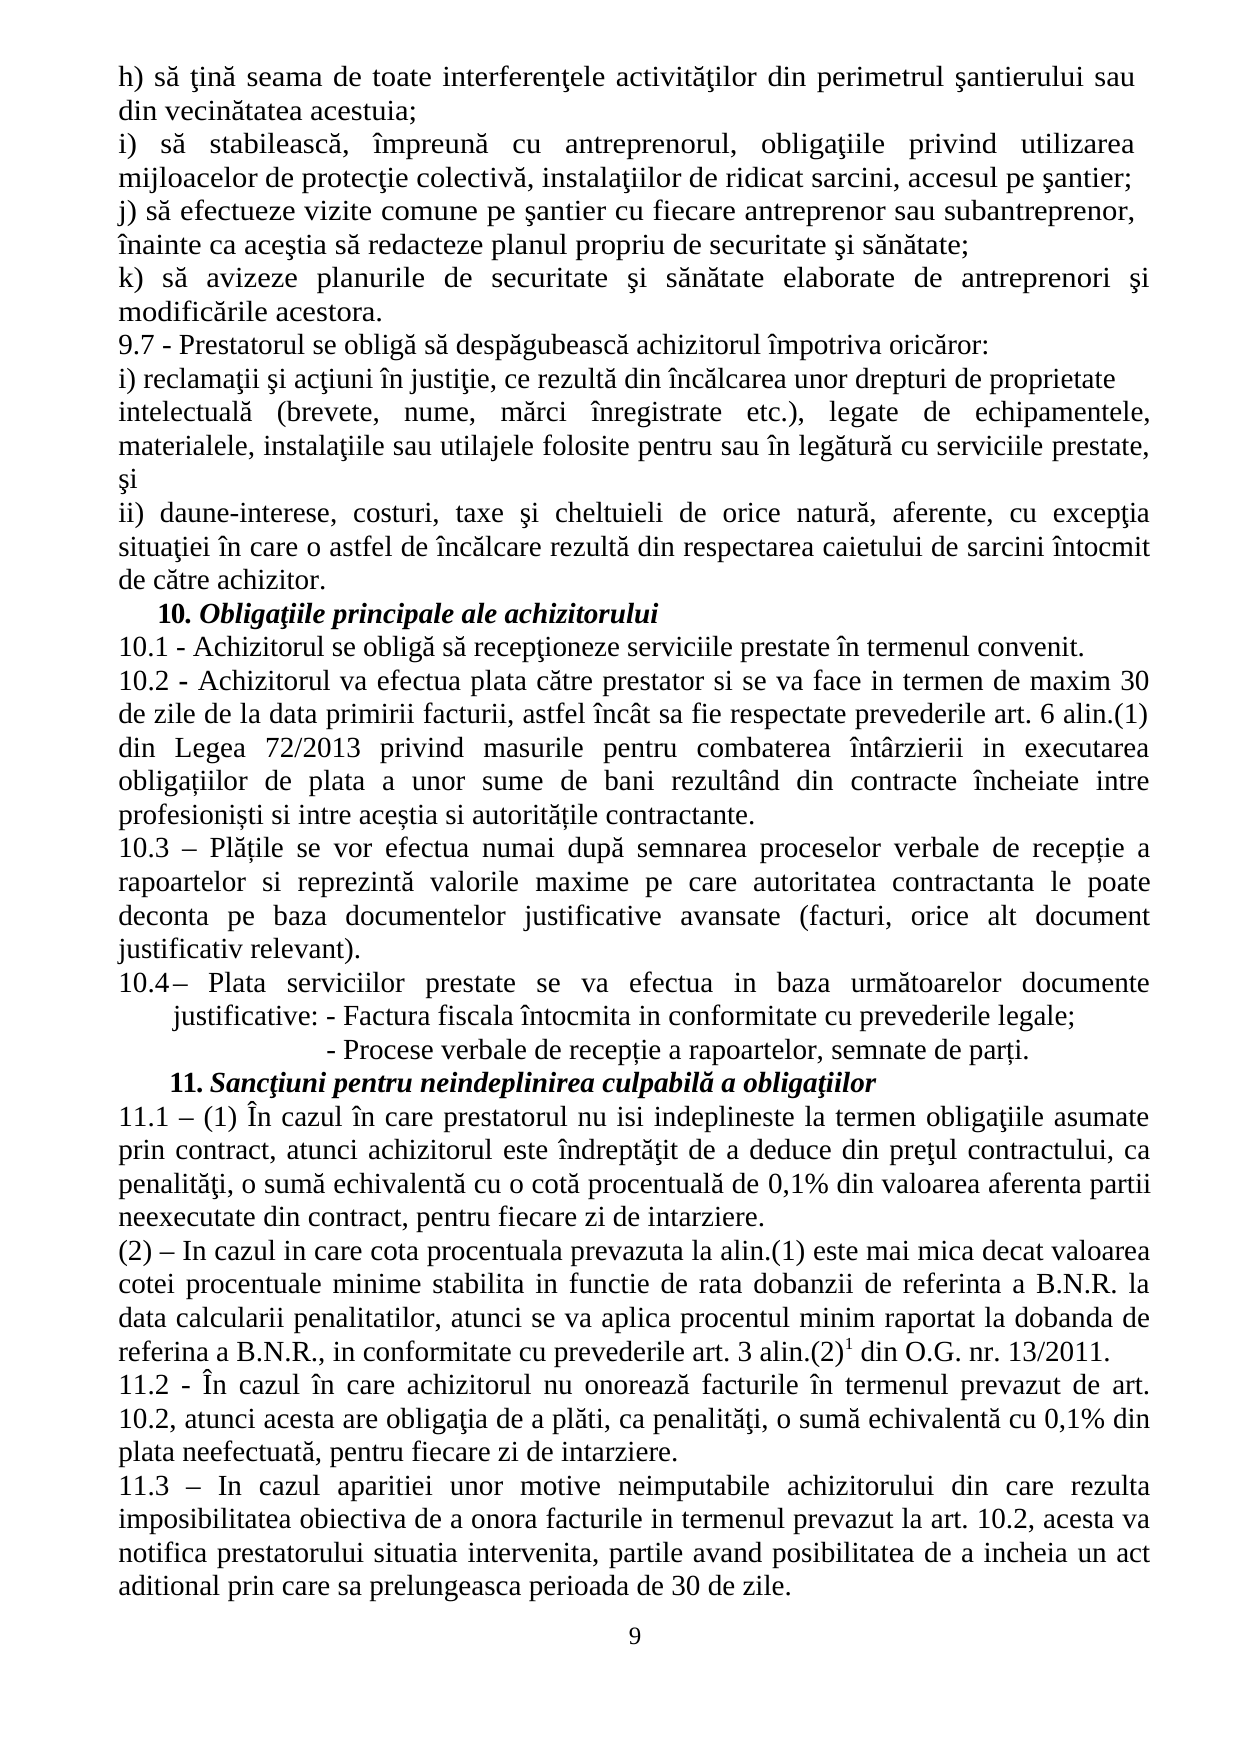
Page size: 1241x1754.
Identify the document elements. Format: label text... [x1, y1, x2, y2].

text intelectuală (brevete, nume, mărci înregistrate etc.), legate de echipamentele, materialele, instalaţiile sau utilajele folosite pentru sau în legătură cu serviciile prestate, şi [118, 394, 1152, 495]
list 10.3 – Plățile se vor efectua numai după semnarea proceselor verbale de recepție a rapoartelor si reprezintă valorile maxime pe care autoritatea contractanta le poate deconta pe baza documentelor justificative avansate (facturi, orice alt document justificativ relevant). [118, 831, 1152, 965]
text h) să ţină seama de toate interferenţele activităţilor din perimetrul şantierului sau din vecinătatea acestuia; [118, 59, 1137, 126]
list - Procese verbale de recepție a rapoartelor, semnate de parți. [173, 1032, 1152, 1065]
text 11.2 - În cazul în care achizitorul nu onorează facturile în termenul prevazut de art. 10.2, atunci acesta are obligaţia de a plăti, ca penalităţi, o sumă echivalentă cu 0,1% din plata neefectuată, pentru fiecare zi de intarziere. [118, 1367, 1152, 1468]
text 11. Sancţiuni pentru neindeplinirea culpabilă a obligaţiilor [118, 1065, 1151, 1099]
list – Plata serviciilor prestate se va efectua in baza următoarelor documente justificative: - Factura fiscala întocmita in conformitate cu prevederile legale; [118, 965, 1152, 1032]
text 10.1 - Achizitorul se obligă să recepţioneze serviciile prestate în termenul convenit. [118, 629, 1150, 663]
text i) să stabilească, împreună cu antreprenorul, obligaţiile privind utilizarea mijloacelor de protecţie colectivă, instalaţiilor de ridicat sarcini, accesul pe şantier; [118, 126, 1136, 193]
text 11.3 – In cazul aparitiei unor motive neimputabile achizitorului din care rezulta imposibilitatea obiectiva de a onora facturile in termenul prevazut la art. 10.2, acesta va notifica prestatorului situatia intervenita, partile avand posibilitatea de a incheia un act aditional prin care sa prelungeasca perioada de 30 de zile. [118, 1468, 1152, 1602]
text j) să efectueze vizite comune pe şantier cu fiecare antreprenor sau subantreprenor, înainte ca aceştia să redacteze planul propriu de securitate şi sănătate; [118, 193, 1137, 260]
text 11.1 – (1) În cazul în care prestatorul nu isi indeplineste la termen obligaţiile asumate prin contract, atunci achizitorul este îndreptăţit de a deduce din preţul contractului, ca penalităţi, o sumă echivalentă cu o cotă procentuală de 0,1% din valoarea aferenta partii neexecutate din contract, pentru fiecare zi de intarziere. [118, 1099, 1152, 1233]
text i) reclamaţii şi acţiuni în justiţie, ce rezultă din încălcarea unor drepturi de proprietate [118, 361, 1152, 394]
text ii) daune-interese, costuri, taxe şi cheltuieli de orice natură, aferente, cu excepţia situaţiei în care o astfel de încălcare rezultă din respectarea caietului de sarcini întocmit de către achizitor. [118, 495, 1152, 596]
text (2) – In cazul in care cota procentuala prevazuta la alin.(1) este mai mica decat valoarea cotei procentuale minime stabilita in functie de rata dobanzii de referinta a B.N.R. la data calcularii penalitatilor, atunci se va aplica procentul minim raportat la dobanda de referina a B.N.R., in conformitate cu prevederile art. 3 alin.(2)1 din O.G. nr. 13/2011. [118, 1233, 1152, 1367]
text k) să avizeze planurile de securitate şi sănătate elaborate de antreprenori şi modificările acestora. [118, 260, 1152, 327]
text 10.2 - Achizitorul va efectua plata către prestator si se va face in termen de maxim 30 de zile de la data primirii facturii, astfel încât sa fie respectate prevederile art. 6 alin.(1) din Legea 72/2013 privind masurile pentru combaterea întârzierii in executarea obligațiilor de plata a unor sume de bani rezultând din contracte încheiate intre profesioniști si intre aceștia si autoritățile contractante. [118, 663, 1151, 831]
text 9.7 - Prestatorul se obligă să despăgubească achizitorul împotriva oricăror: [118, 327, 1152, 361]
text 10. Obligaţiile principale ale achizitorului [119, 596, 1152, 629]
